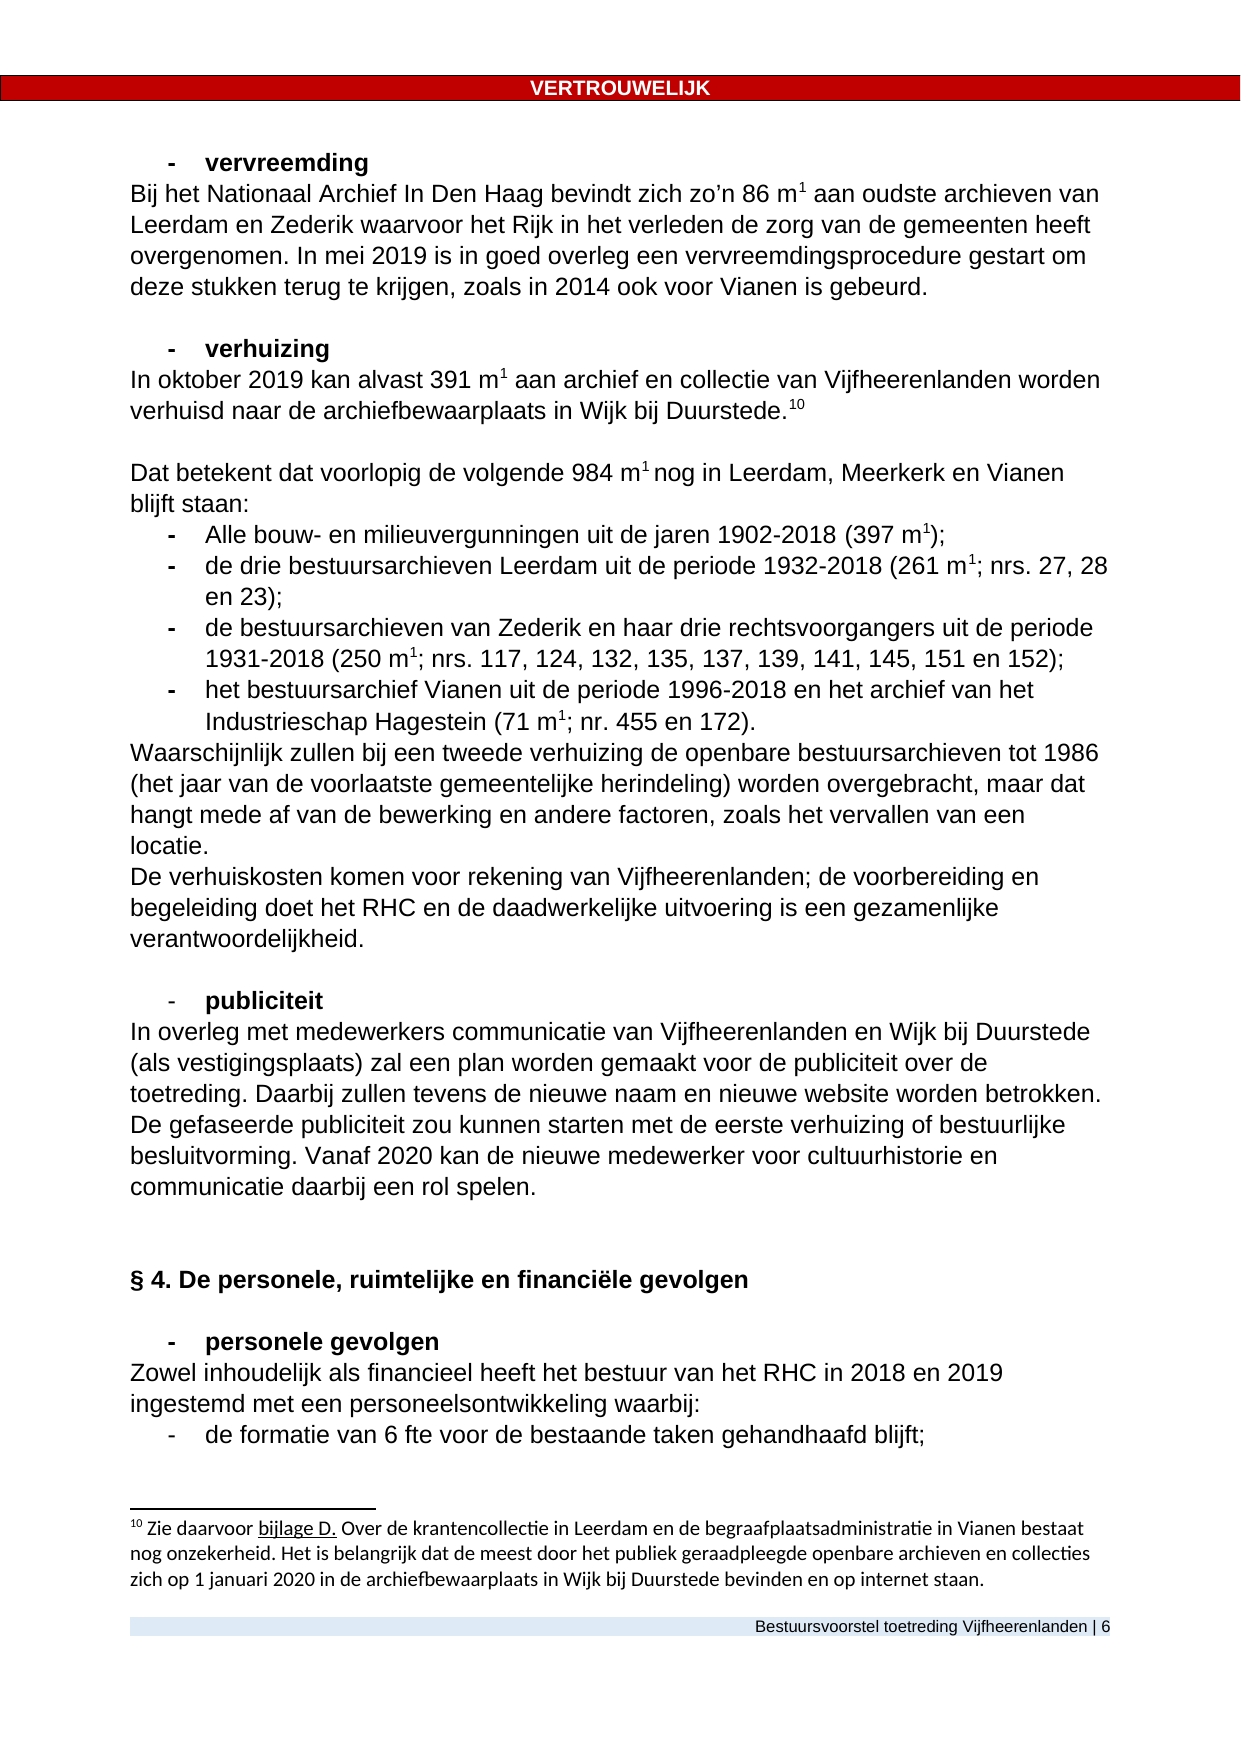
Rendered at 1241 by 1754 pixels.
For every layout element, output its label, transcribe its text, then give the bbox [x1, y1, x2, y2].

list verhuizing [167, 334, 1110, 363]
text Zowel inhoudelijk als financieel heeft het bestuur van het RHC in 2018 en 2019 ingestemd met een personeelsontwikkeling waarbij: [130, 1358, 1110, 1418]
list publiciteit [167, 986, 1110, 1014]
text § 4. De personele, ruimtelijke en financiële gevolgen [130, 1265, 1110, 1294]
text Waarschijnlijk zullen bij een tweede verhuizing de openbare bestuursarchieven tot 1986 (het jaar van de voorlaatste gemeentelijke herindeling) worden overgebracht, maar dat hangt mede af van de bewerking en andere factoren, zoals het vervallen van een locatie. [130, 737, 1110, 859]
list het bestuursarchief Vianen uit de periode 1996-2018 en het archief van het Industrieschap Hagestein (71 m1; nr. 455 en 172). [167, 675, 1110, 735]
text In oktober 2019 kan alvast 391 m1 aan archief en collectie van Vijfheerenlanden worden verhuisd naar de archiefbewaarplaats in Wijk bij Duurstede. [130, 365, 1110, 425]
list personele gevolgen [167, 1327, 1110, 1356]
list de bestuursarchieven van Zederik en haar drie rechtsvoorgangers uit de periode 1931-2018 (250 m1; nrs. 117, 124, 132, 135, 137, 139, 141, 145, 151 en 152); [167, 613, 1110, 673]
text De verhuiskosten komen voor rekening van Vijfheerenlanden; de voorbereiding en begeleiding doet het RHC en de daadwerkelijke uitvoering is een gezamenlijke verantwoordelijkheid. [130, 862, 1110, 952]
text Dat betekent dat voorlopig de volgende 984 m1 nog in Leerdam, Meerkerk en Vianen blijft staan: [130, 458, 1110, 518]
list vervreemding [167, 148, 1110, 176]
list de formatie van 6 fte voor de bestaande taken gehandhaafd blijft; [167, 1420, 1110, 1449]
list Alle bouw- en milieuvergunningen uit de jaren 1902-2018 (397 m1); [167, 520, 1110, 549]
text In overleg met medewerkers communicatie van Vijfheerenlanden en Wijk bij Duurstede (als vestigingsplaats) zal een plan worden gemaakt voor de publiciteit over de toetreding. Daarbij zullen tevens de nieuwe naam en nieuwe website worden betrokken. De gefaseerde publiciteit zou kunnen starten met de eerste verhuizing of bestuurlijke besluitvorming. Vanaf 2020 kan de nieuwe medewerker voor cultuurhistorie en communicatie daarbij een rol spelen. [130, 1017, 1110, 1201]
list de drie bestuursarchieven Leerdam uit de periode 1932-2018 (261 m1; nrs. 27, 28 en 23); [167, 551, 1110, 611]
text Bij het Nationaal Archief In Den Haag bevindt zich zo’n 86 m1 aan oudste archieven van Leerdam en Zederik waarvoor het Rijk in het verleden de zorg van de gemeenten heeft overgenomen. In mei 2019 is in goed overleg een vervreemdingsprocedure gestart om deze stukken terug te krijgen, zoals in 2014 ook voor Vianen is gebeurd. [130, 179, 1110, 301]
